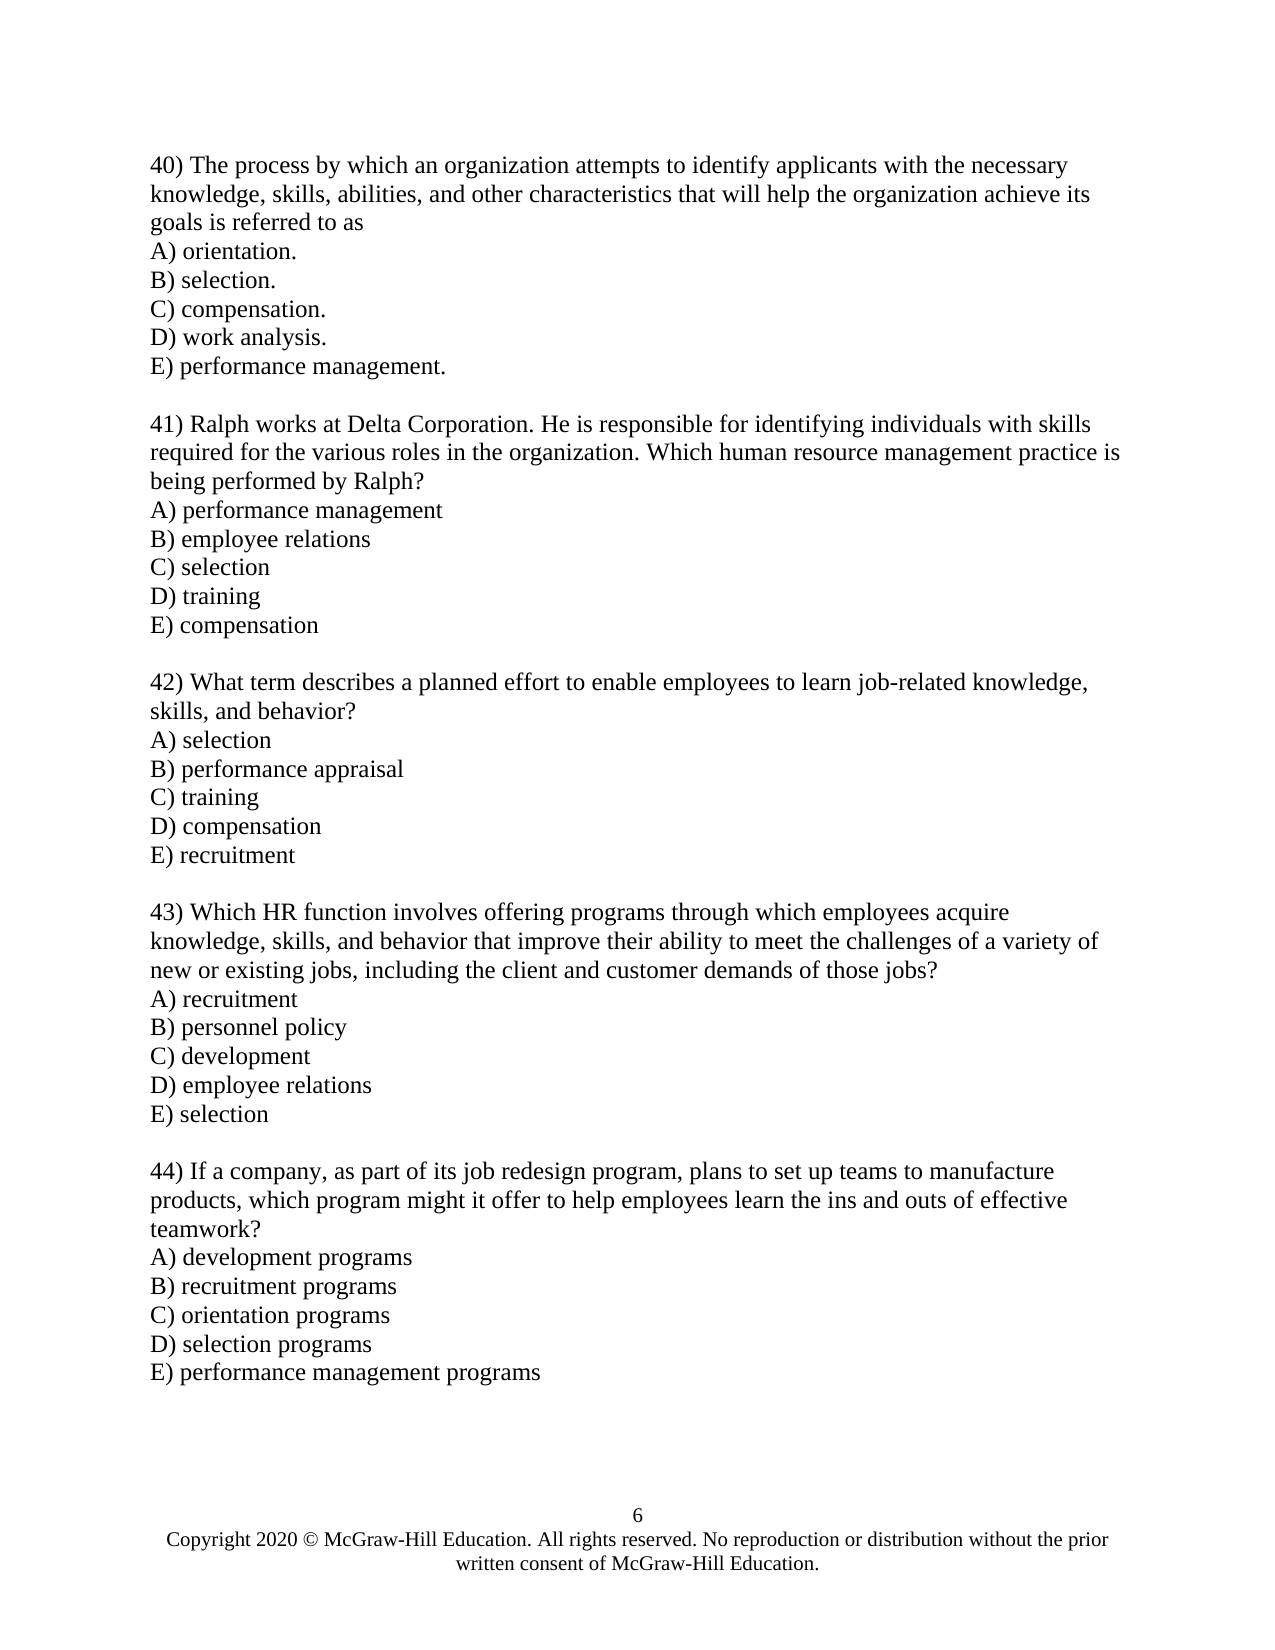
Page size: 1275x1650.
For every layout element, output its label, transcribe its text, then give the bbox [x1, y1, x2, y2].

text D) work analysis. [150, 322, 1125, 351]
text C) orientation programs [150, 1300, 1125, 1329]
text C) training [150, 782, 1125, 811]
text A) performance management [150, 495, 1125, 524]
text E) selection [150, 1099, 1125, 1127]
text B) employee relations [150, 524, 1125, 552]
text D) employee relations [150, 1070, 1125, 1099]
text C) compensation. [150, 294, 1125, 322]
text E) performance management. [150, 351, 1125, 380]
text B) recruitment programs [150, 1271, 1125, 1300]
text 43) Which HR function involves offering programs through which employees acquire knowledge, skills, and behavior that improve their ability to meet the challenges of a variety of new or existing jobs, including the client and customer demands of those jobs? [150, 897, 1125, 984]
text 41) Ralph works at Delta Corporation. He is responsible for identifying individuals with skills required for the various roles in the organization. Which human resource management practice is being performed by Ralph? [150, 409, 1125, 495]
text D) selection programs [150, 1329, 1125, 1357]
text C) development [150, 1041, 1125, 1070]
text 40) The process by which an organization attempts to identify applicants with the necessary knowledge, skills, abilities, and other characteristics that will help the organization achieve its goals is referred to as [150, 150, 1125, 236]
text B) performance appraisal [150, 754, 1125, 782]
text C) selection [150, 552, 1125, 581]
text A) orientation. [150, 236, 1125, 265]
text 42) What term describes a planned effort to enable employees to learn job-related knowledge, skills, and behavior? [150, 667, 1125, 725]
text E) compensation [150, 610, 1125, 639]
text E) recruitment [150, 840, 1125, 869]
text 44) If a company, as part of its job redesign program, plans to set up teams to manufacture products, which program might it offer to help employees learn the ins and outs of effective teamwork? [150, 1156, 1125, 1242]
text E) performance management programs [150, 1357, 1125, 1386]
text B) selection. [150, 265, 1125, 294]
text B) personnel policy [150, 1012, 1125, 1041]
text D) compensation [150, 811, 1125, 840]
text D) training [150, 581, 1125, 610]
text A) selection [150, 725, 1125, 754]
text A) recruitment [150, 984, 1125, 1012]
text A) development programs [150, 1242, 1125, 1271]
